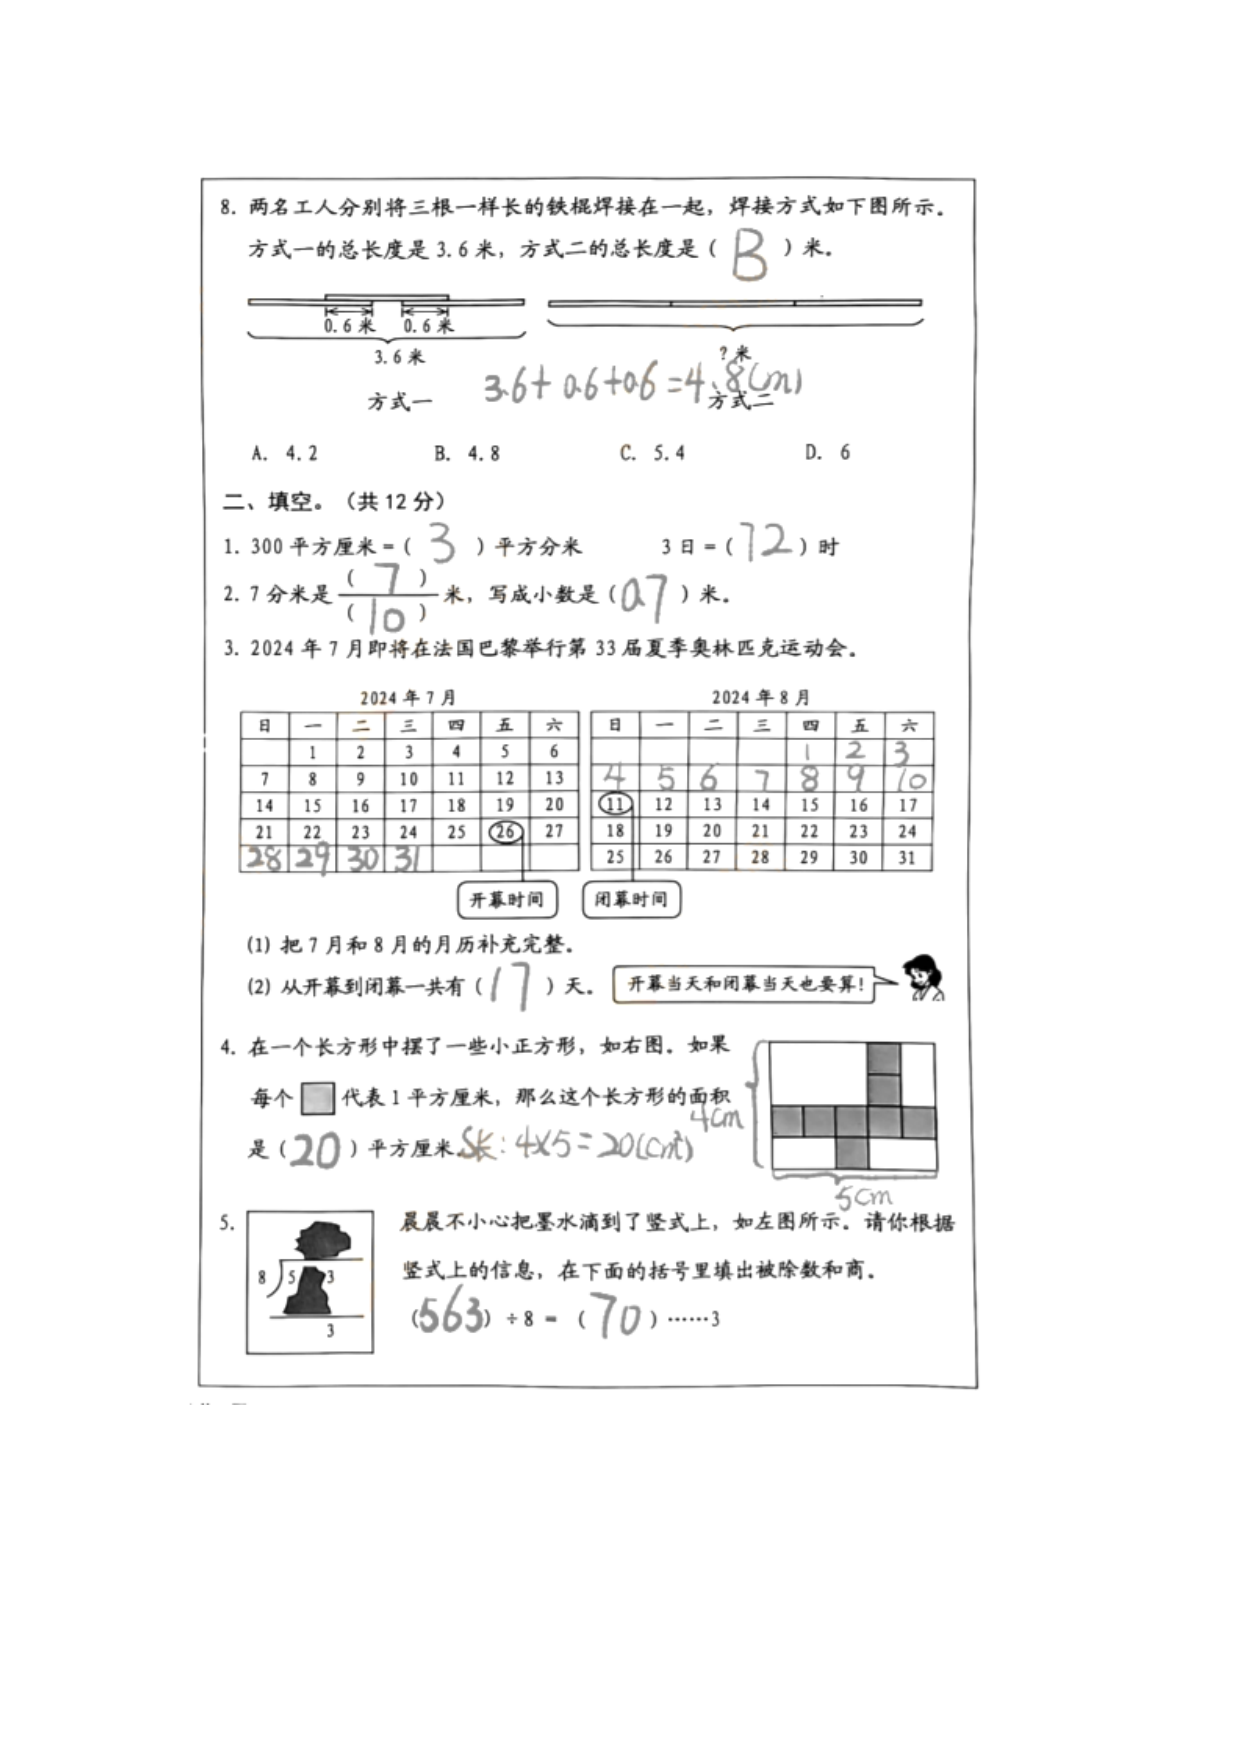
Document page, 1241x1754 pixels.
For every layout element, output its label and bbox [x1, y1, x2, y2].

picture [187, 162, 991, 1405]
